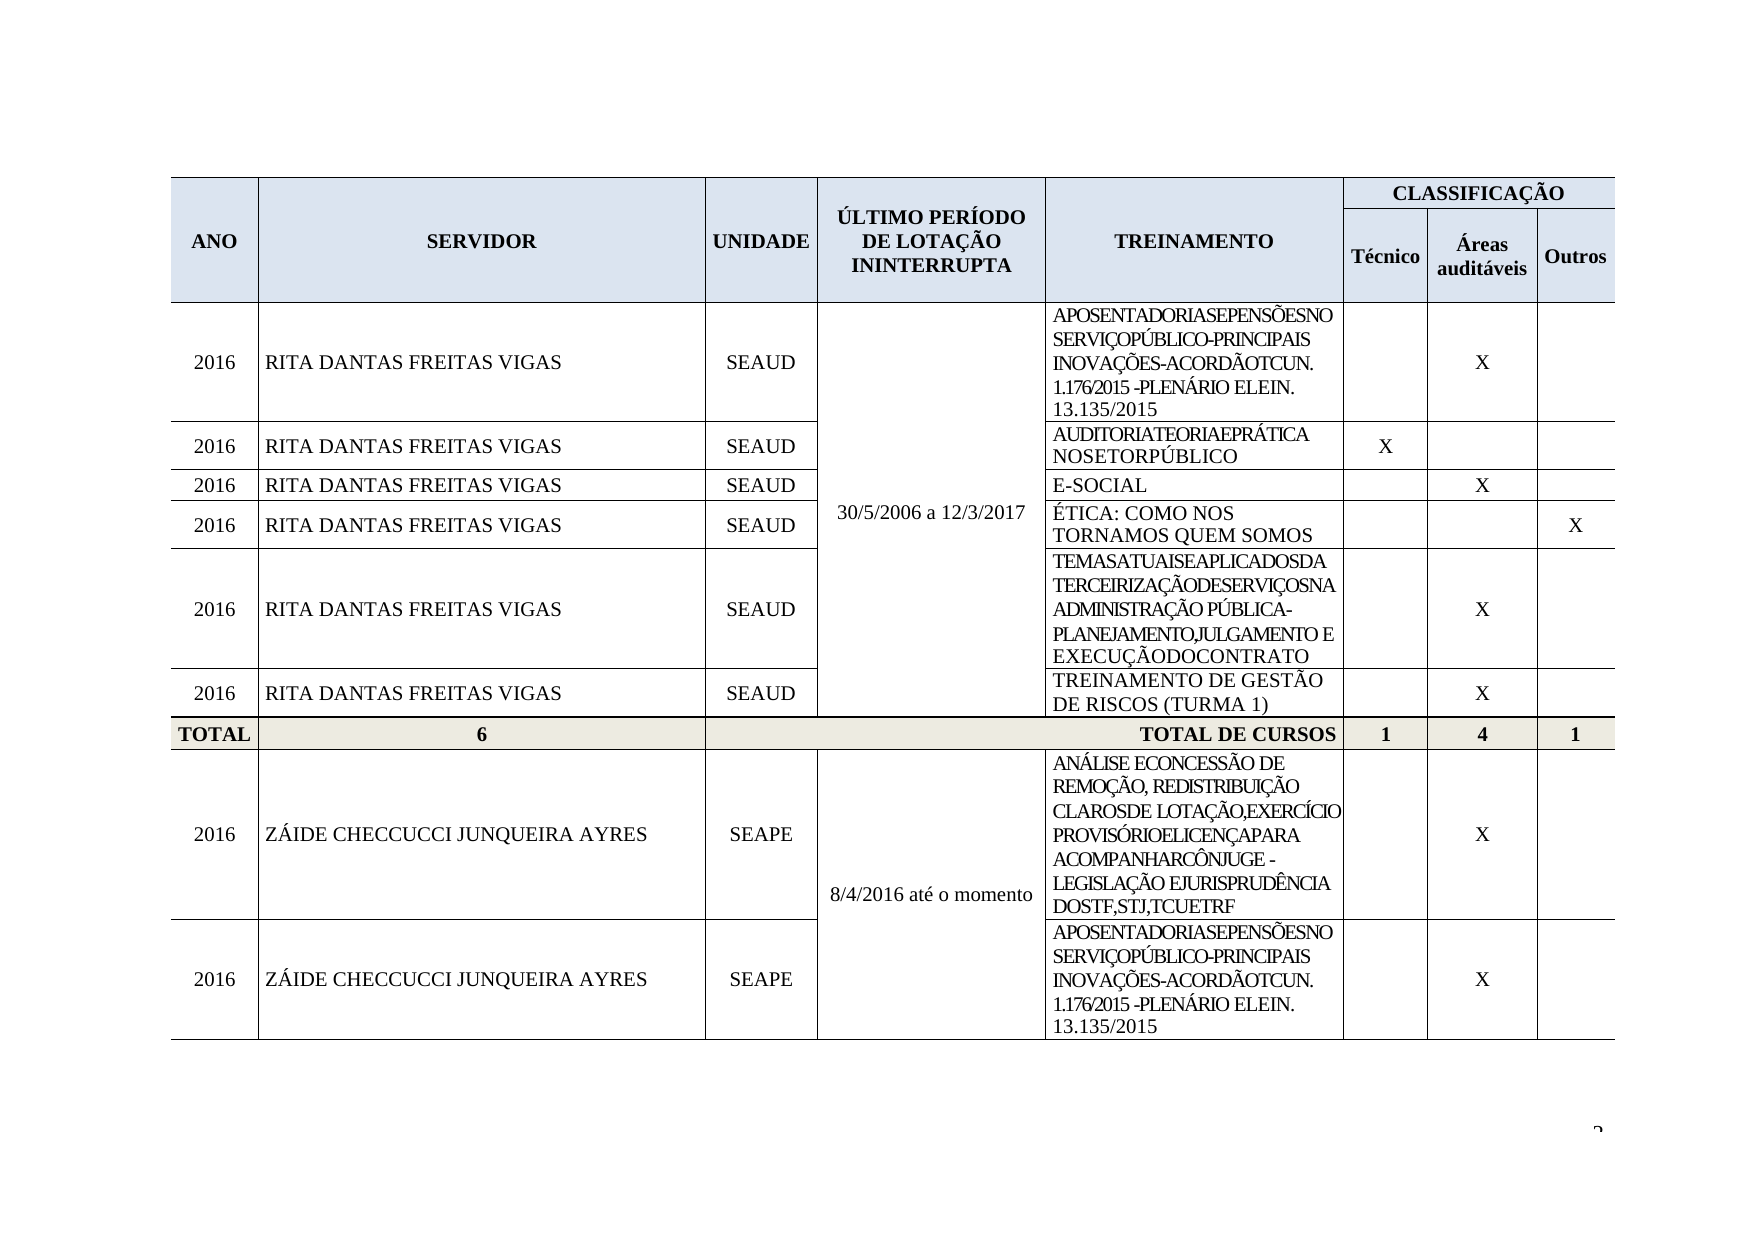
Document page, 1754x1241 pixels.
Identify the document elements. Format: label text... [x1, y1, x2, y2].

table_cell RITA DANTAS FREITAS VIGAS [259, 669, 705, 716]
table_cell [1538, 549, 1615, 668]
table_cell 2016 [171, 303, 258, 421]
table_header SERVIDOR [259, 178, 705, 302]
table_header CLASSIFICAÇÃO [1344, 178, 1615, 208]
table_cell SEAUD [706, 669, 817, 716]
table_cell 2016 [171, 549, 258, 668]
table_cell [1428, 422, 1537, 469]
table_cell SEAUD [706, 549, 817, 668]
table_cell 8/4/2016 até o momento [818, 750, 1045, 1038]
table_cell TOTAL DE CURSOS [706, 718, 1343, 749]
table_cell 1 [1538, 718, 1615, 749]
table_cell [1344, 750, 1427, 919]
table_cell RITA DANTAS FREITAS VIGAS [259, 422, 705, 469]
table_cell SEAUD [706, 303, 817, 421]
table_header ANO [171, 178, 258, 302]
table_cell X [1344, 422, 1427, 469]
table_cell E-SOCIAL [1046, 470, 1343, 500]
table_cell RITA DANTAS FREITAS VIGAS [259, 501, 705, 548]
table_cell 2016 [171, 750, 258, 919]
table_cell [1538, 920, 1615, 1038]
table_cell TEMASATUAISEAPLICADOSDA TERCEIRIZAÇÃODESERVIÇOSNA ADMINISTRAÇÃO PÚBLICA- PLANEJAMENTO,JULGAMENTO E EXECUÇÃODOCONTRATO [1046, 549, 1343, 668]
table_cell ÉTICA: COMO NOS TORNAMOS QUEM SOMOS [1046, 501, 1343, 548]
table_cell ZÁIDE CHECCUCCI JUNQUEIRA AYRES [259, 750, 705, 919]
table_cell 2016 [171, 470, 258, 500]
table_cell [1344, 501, 1427, 548]
table_cell ZÁIDE CHECCUCCI JUNQUEIRA AYRES [259, 920, 705, 1038]
table_cell X [1428, 750, 1537, 919]
table_cell AUDITORIATEORIAEPRÁTICA NOSETORPÚBLICO [1046, 422, 1343, 469]
table_cell [1344, 920, 1427, 1038]
table_cell 2016 [171, 669, 258, 716]
table_cell Áreas auditáveis [1428, 209, 1537, 302]
table_cell [1344, 303, 1427, 421]
table_cell TREINAMENTO DE GESTÃO DE RISCOS (TURMA 1) [1046, 669, 1343, 716]
table_cell 1 [1344, 718, 1427, 749]
table_cell [1538, 750, 1615, 919]
table_cell X [1428, 549, 1537, 668]
table_cell 2016 [171, 422, 258, 469]
table_cell 2016 [171, 501, 258, 548]
table_cell RITA DANTAS FREITAS VIGAS [259, 470, 705, 500]
table_cell 2016 [171, 920, 258, 1038]
table_header ÚLTIMO PERÍODO DE LOTAÇÃO ININTERRUPTA [818, 178, 1045, 302]
table_cell Outros [1538, 209, 1615, 302]
table_cell Técnico [1344, 209, 1427, 302]
table_cell [1538, 470, 1615, 500]
table_cell [1344, 549, 1427, 668]
table_cell 4 [1428, 718, 1537, 749]
table_cell [1538, 422, 1615, 469]
table_cell X [1538, 501, 1615, 548]
table_cell SEAUD [706, 470, 817, 500]
table_cell 30/5/2006 a 12/3/2017 [818, 303, 1045, 716]
table_cell [1538, 669, 1615, 716]
table_cell SEAPE [706, 920, 817, 1038]
table_cell SEAUD [706, 422, 817, 469]
table_cell [1538, 303, 1615, 421]
table_header TREINAMENTO [1046, 178, 1343, 302]
table_cell [1344, 669, 1427, 716]
table_cell 6 [259, 718, 705, 749]
table_header UNIDADE [706, 178, 817, 302]
table_cell ANÁLISE ECONCESSÃO DE REMOÇÃO, REDISTRIBUIÇÃO CLAROSDE LOTAÇÃO,EXERCÍCIO PROVISÓRIOELICENÇAPARA ACOMPANHARCÔNJUGE - LEGISLAÇÃO EJURISPRUDÊNCIA DOSTF,STJ,TCUETRF [1046, 750, 1343, 919]
table_cell [1344, 470, 1427, 500]
table_cell APOSENTADORIASEPENSÕESNO SERVIÇOPÚBLICO-PRINCIPAIS INOVAÇÕES-ACORDÃOTCUN. 1.176/2015 -PLENÁRIO ELEIN. 13.135/2015 [1046, 920, 1343, 1038]
table_cell TOTAL [171, 718, 258, 749]
table_cell X [1428, 303, 1537, 421]
table_cell APOSENTADORIASEPENSÕESNO SERVIÇOPÚBLICO-PRINCIPAIS INOVAÇÕES-ACORDÃOTCUN. 1.176/2015 -PLENÁRIO ELEIN. 13.135/2015 [1046, 303, 1343, 421]
table_cell X [1428, 470, 1537, 500]
table_cell SEAPE [706, 750, 817, 919]
table_cell X [1428, 669, 1537, 716]
table_cell [1428, 501, 1537, 548]
table_cell RITA DANTAS FREITAS VIGAS [259, 549, 705, 668]
table_cell X [1428, 920, 1537, 1038]
table_cell SEAUD [706, 501, 817, 548]
table_cell RITA DANTAS FREITAS VIGAS [259, 303, 705, 421]
